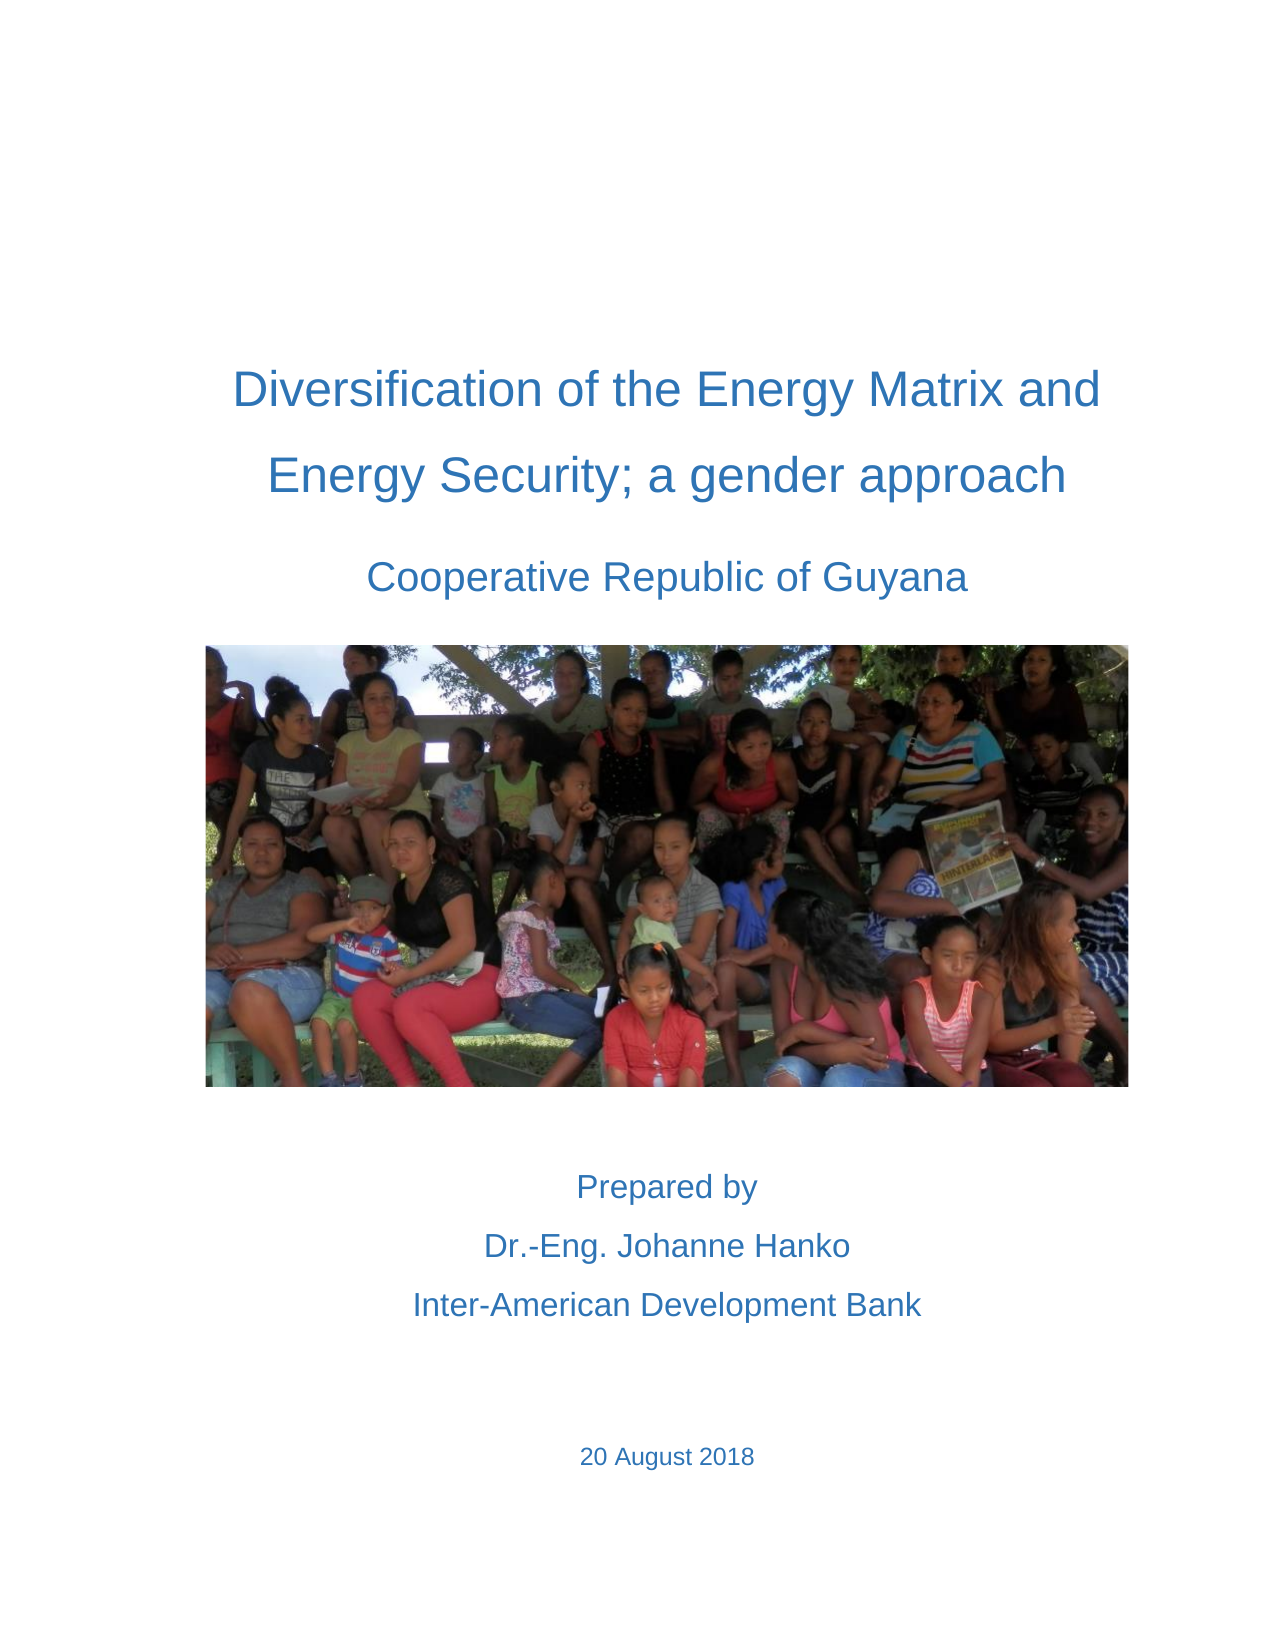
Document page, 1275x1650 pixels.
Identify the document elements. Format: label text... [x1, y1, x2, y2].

picture [205, 645, 1129, 1087]
text 20 August 2018 [177, 1442, 1157, 1471]
text Prepared by [177, 1167, 1157, 1205]
text Dr.-Eng. Johanne Hanko [177, 1226, 1157, 1264]
text Cooperative Republic of Guyana [177, 553, 1157, 601]
text Diversification of the Energy Matrix and Energy Security; a gender approach [177, 359, 1157, 503]
text Inter-American Development Bank [177, 1285, 1157, 1324]
